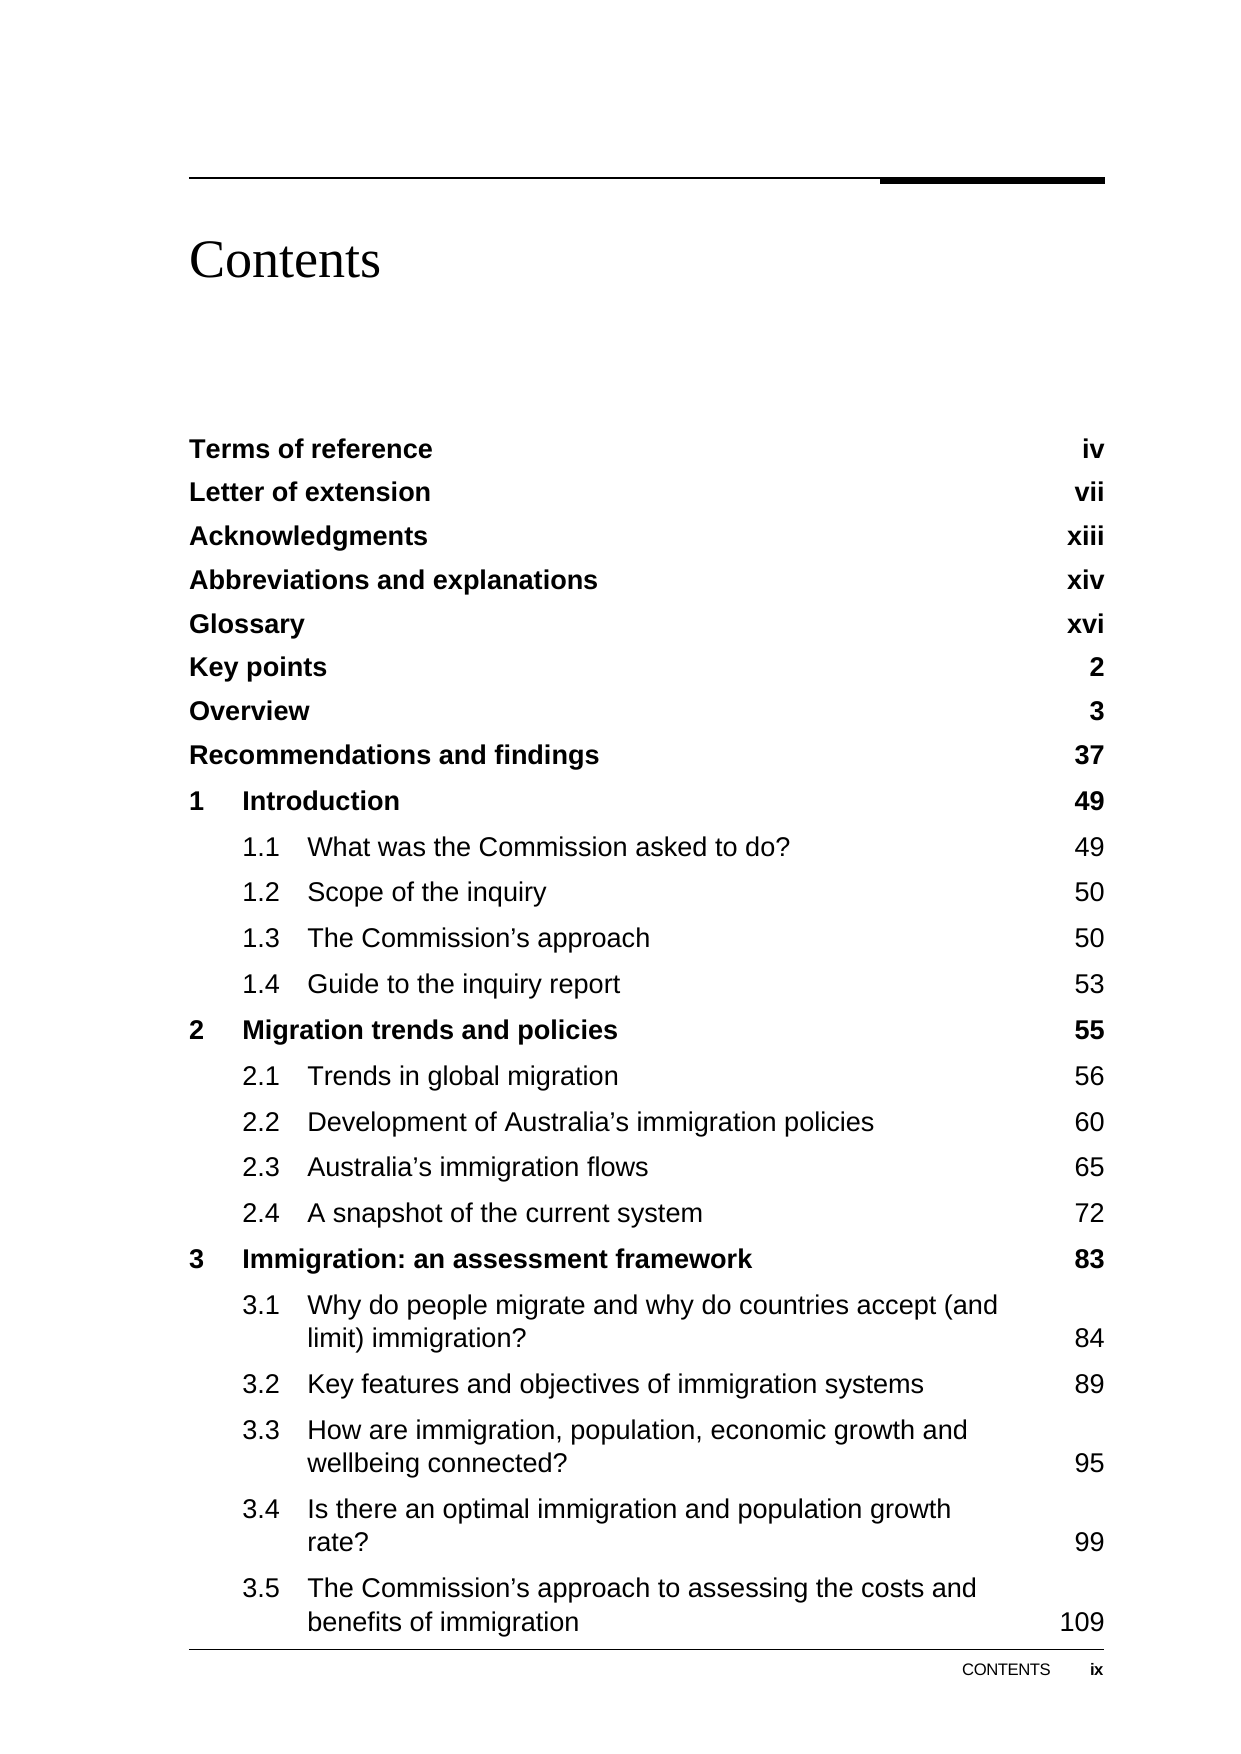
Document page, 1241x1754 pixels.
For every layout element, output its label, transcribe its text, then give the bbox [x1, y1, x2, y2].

text 3 Immigration: an assessment framework 83 [189, 1242, 1016, 1275]
text 1 Introduction 49 [189, 783, 1016, 817]
text 2.3 Australia’s immigration flows 65 [242, 1150, 1016, 1183]
text 3.3 How are immigration, population, economic growth and wellbeing connected? 95 [242, 1413, 1016, 1479]
text Abbreviations and explanations xiv [189, 563, 1016, 596]
text 2.2 Development of Australia’s immigration policies 60 [242, 1104, 1016, 1138]
text Recommendations and findings 37 [189, 738, 1016, 771]
text 3.4 Is there an optimal immigration and population growth rate? 99 [242, 1492, 1016, 1558]
text Acknowledgments xiii [189, 519, 1016, 552]
text Key points 2 [189, 650, 1016, 683]
text Glossary xvi [189, 606, 1016, 640]
text 1.2 Scope of the inquiry 50 [242, 875, 1016, 908]
text 1.4 Guide to the inquiry report 53 [242, 967, 1016, 1000]
text 3.1 Why do people migrate and why do countries accept (and limit) immigration? 84 [242, 1288, 1016, 1354]
text 1.1 What was the Commission asked to do? 49 [242, 829, 1016, 863]
text 2.1 Trends in global migration 56 [242, 1058, 1016, 1092]
text 2.4 A snapshot of the current system 72 [242, 1196, 1016, 1229]
text 3.2 Key features and objectives of immigration systems 89 [242, 1367, 1016, 1400]
text 1.3 The Commission’s approach 50 [242, 921, 1016, 954]
text Overview 3 [189, 694, 1016, 727]
text 3.5 The Commission’s approach to assessing the costs and benefits of immigration 109 [242, 1571, 1016, 1638]
subtitle Contents [189, 227, 1104, 290]
text Terms of reference iv [189, 431, 1016, 465]
text Letter of extension vii [189, 475, 1016, 508]
text 2 Migration trends and policies 55 [189, 1013, 1016, 1046]
